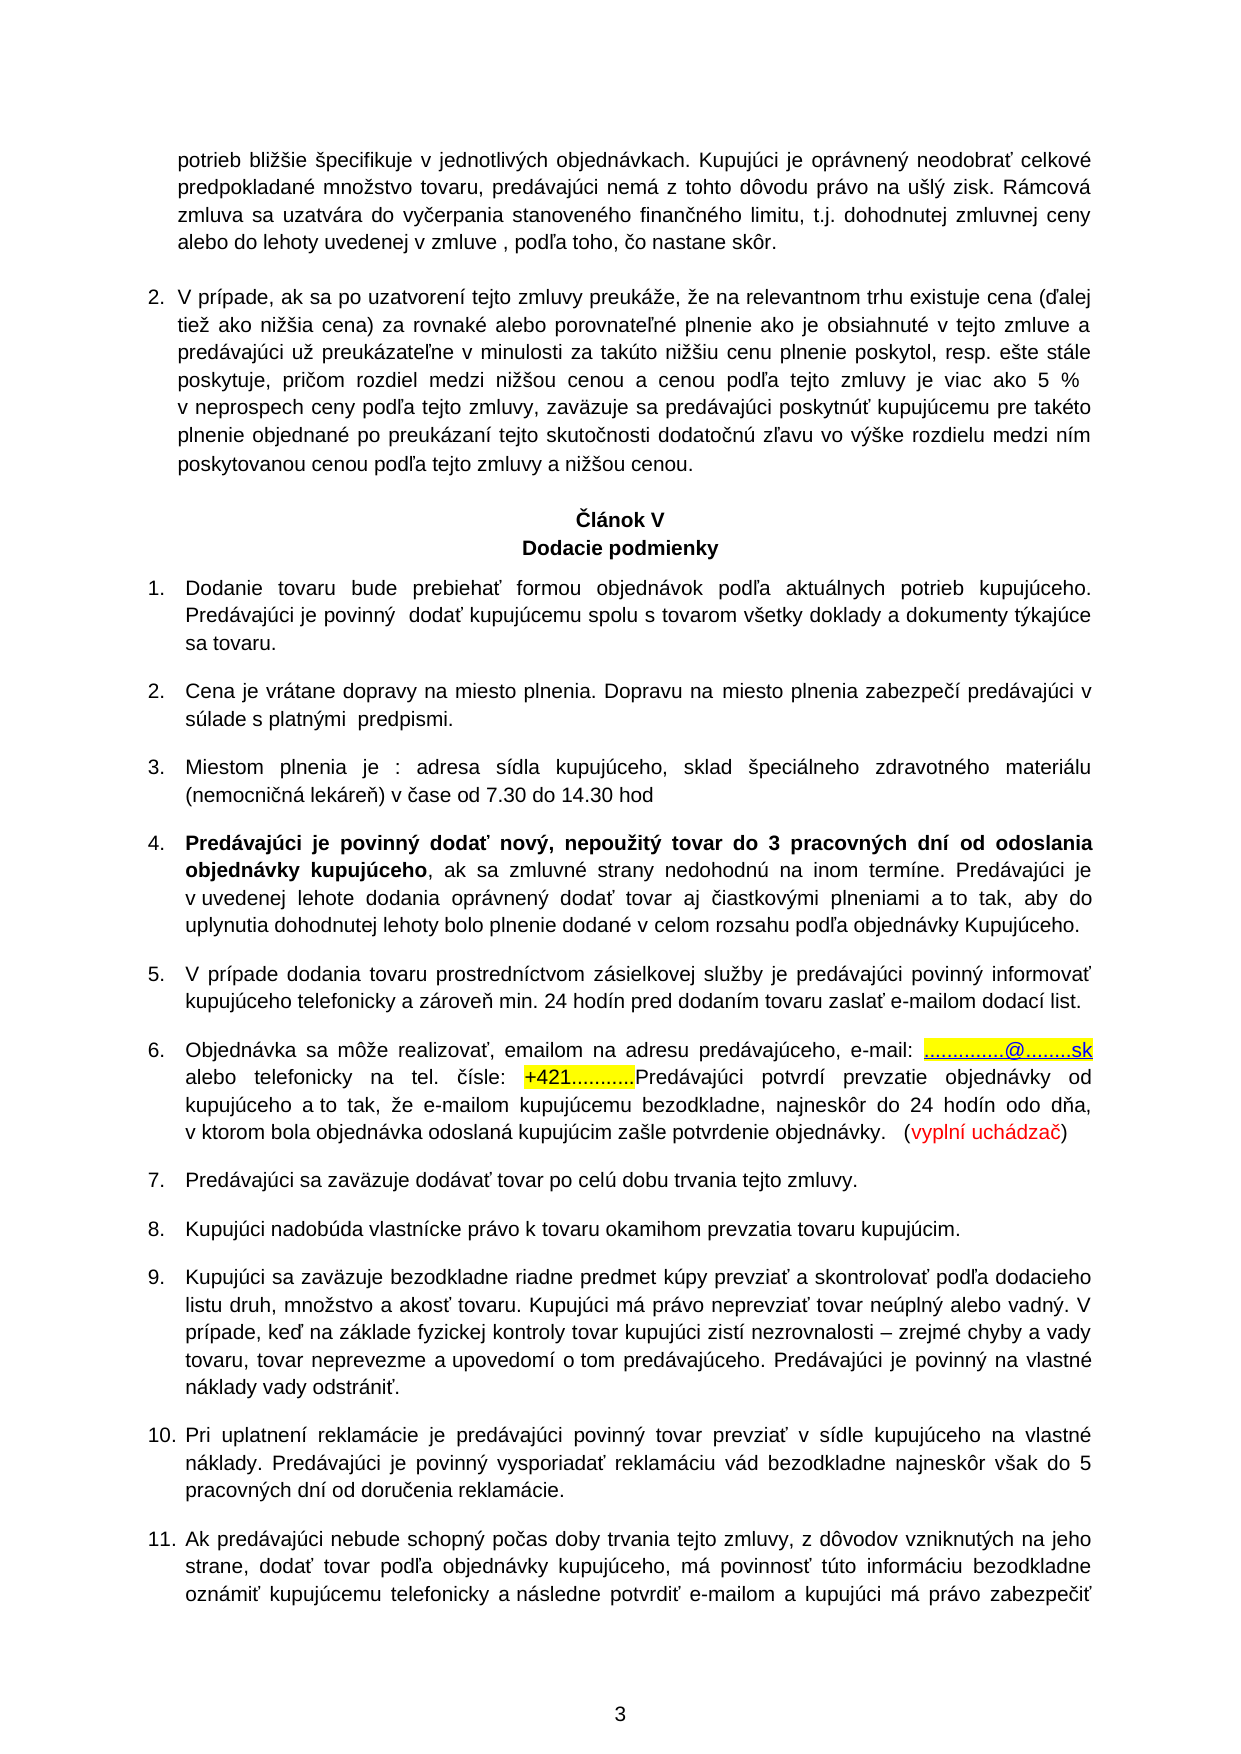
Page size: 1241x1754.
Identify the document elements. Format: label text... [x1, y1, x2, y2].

list Objednávka sa môže realizovať, emailom na adresu predávajúceho, e-mail: ..............@........sk alebo telefonicky na tel. čísle: +421...........Predávajúci potvrdí prevzatie objednávky od kupujúceho a to tak, že e-mailom kupujúcemu bezodkladne, najneskôr do 24 hodín odo dňa, v ktorom bola objednávka odoslaná kupujúcim zašle potvrdenie objednávky. (vyplní uchádzač) [148, 1037, 1092, 1144]
list Predávajúci je povinný dodať nový, nepoužitý tovar do 3 pracovných dní od odoslania objednávky kupujúceho, ak sa zmluvné strany nedohodnú na inom termíne. Predávajúci je v uvedenej lehote dodania oprávnený dodať tovar aj čiastkovými plneniami a to tak, aby do uplynutia dohodnutej lehoty bolo plnenie dodané v celom rozsahu podľa objednávky Kupujúceho. [148, 831, 1092, 937]
list Pri uplatnení reklamácie je predávajúci povinný tovar prevziať v sídle kupujúceho na vlastné náklady. Predávajúci je povinný vysporiadať reklamáciu vád bezodkladne najneskôr však do 5 pracovných dní od doručenia reklamácie. [148, 1423, 1092, 1502]
list Miestom plnenia je : adresa sídla kupujúceho, sklad špeciálneho zdravotného materiálu (nemocničná lekáreň) v čase od 7.30 do 14.30 hod [148, 755, 1092, 806]
text Dodacie podmienky [148, 536, 1092, 560]
list Cena je vrátane dopravy na miesto plnenia. Dopravu na miesto plnenia zabezpečí predávajúci v súlade s platnými predpismi. [148, 679, 1092, 731]
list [148, 1527, 1092, 1606]
list Kupujúci nadobúda vlastnícke právo k tovaru okamihom prevzatia tovaru kupujúcim. [148, 1217, 1092, 1241]
list V prípade dodania tovaru prostredníctvom zásielkovej služby je predávajúci povinný informovať kupujúceho telefonicky a zároveň min. 24 hodín pred dodaním tovaru zaslať e-mailom dodací list. [148, 962, 1092, 1013]
list Predávajúci sa zaväzuje dodávať tovar po celú dobu trvania tejto zmluvy. [148, 1168, 1092, 1192]
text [177, 148, 1092, 254]
list Dodanie tovaru bude prebiehať formou objednávok podľa aktuálnych potrieb kupujúceho. Predávajúci je povinný dodať kupujúcemu spolu s tovarom všetky doklady a dokumenty týkajúce sa tovaru. [148, 576, 1092, 655]
list Kupujúci sa zaväzuje bezodkladne riadne predmet kúpy prevziať a skontrolovať podľa dodacieho listu druh, množstvo a akosť tovaru. Kupujúci má právo neprevziať tovar neúplný alebo vadný. V prípade, keď na základe fyzickej kontroly tovar kupujúci zistí nezrovnalosti – zrejmé chyby a vady tovaru, tovar neprevezme a upovedomí o tom predávajúceho. Predávajúci je povinný na vlastné náklady vady odstrániť. [148, 1265, 1092, 1399]
text Článok V [148, 508, 1092, 532]
list V prípade, ak sa po uzatvorení tejto zmluvy preukáže, že na relevantnom trhu existuje cena (ďalej tiež ako nižšia cena) za rovnaké alebo porovnateľné plnenie ako je obsiahnuté v tejto zmluve a predávajúci už preukázateľne v minulosti za takúto nižšiu cenu plnenie poskytol, resp. ešte stále poskytuje, pričom rozdiel medzi nižšou cenou a cenou podľa tejto zmluvy je viac ako 5 % v neprospech ceny podľa tejto zmluvy, zaväzuje sa predávajúci poskytnúť kupujúcemu pre takéto plnenie objednané po preukázaní tejto skutočnosti dodatočnú zľavu vo výške rozdielu medzi ním poskytovanou cenou podľa tejto zmluvy a nižšou cenou. [148, 285, 1092, 477]
